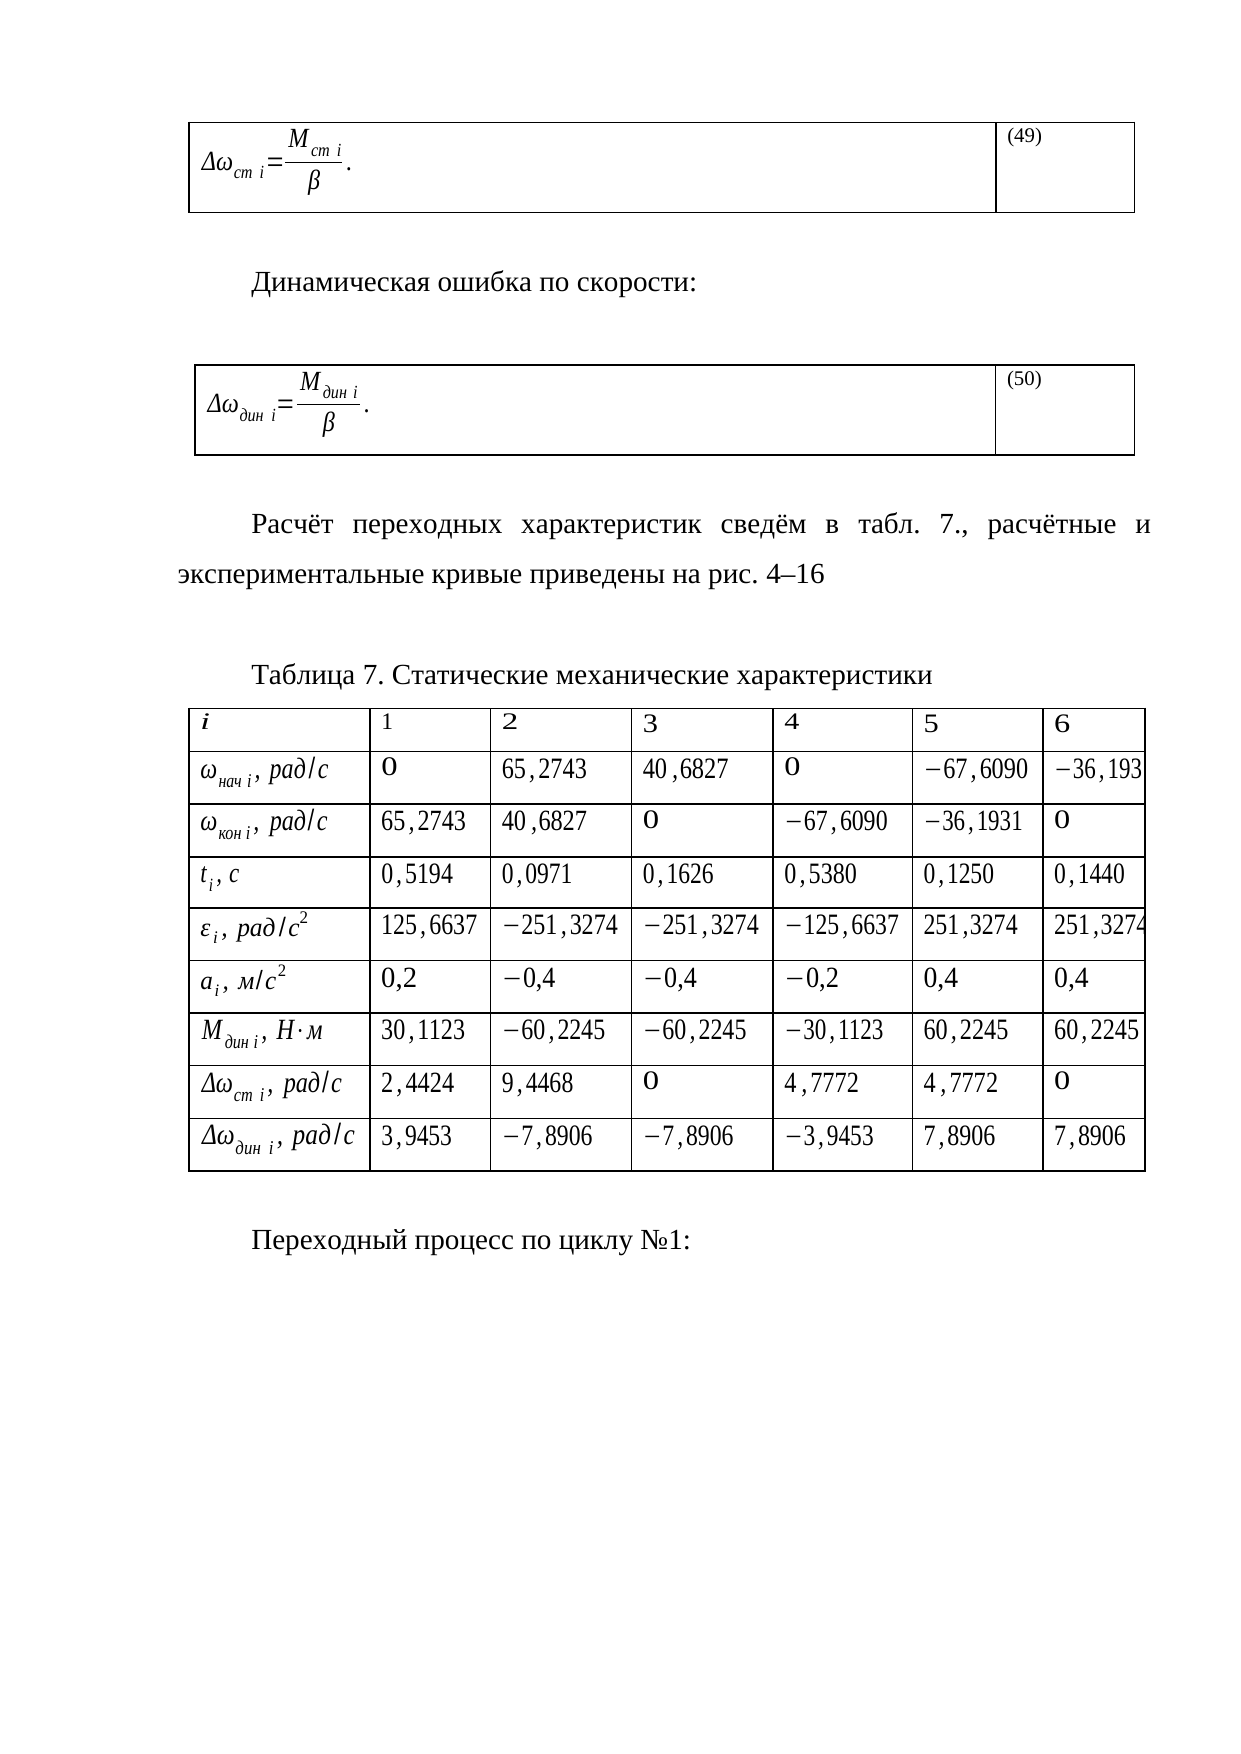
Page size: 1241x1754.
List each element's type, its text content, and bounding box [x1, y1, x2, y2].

table_cell [632, 909, 772, 959]
table_cell [371, 1119, 490, 1170]
table_cell [190, 1014, 369, 1065]
table_cell [491, 961, 631, 1012]
table_cell [190, 1119, 369, 1170]
table_header (49) [997, 123, 1134, 212]
table_cell [1044, 1014, 1144, 1065]
table_cell [913, 1066, 1042, 1117]
table_header [190, 709, 369, 751]
table_cell [190, 805, 369, 856]
table_cell [190, 909, 369, 959]
table_cell [1044, 909, 1144, 959]
table_cell [913, 805, 1042, 856]
table_header [913, 709, 1042, 751]
table_cell [774, 961, 912, 1012]
table_cell [491, 752, 631, 803]
text Переходный процесс по циклу №1: [177, 1222, 1152, 1255]
text Таблица 7. Статические механические характеристики [177, 657, 1152, 691]
table_cell [371, 961, 490, 1012]
table_cell [371, 752, 490, 803]
table_cell [774, 1066, 912, 1117]
table_cell [1044, 805, 1144, 856]
table_cell [913, 752, 1042, 803]
table_cell [190, 858, 369, 907]
table_cell [1044, 1066, 1144, 1117]
table_cell [491, 909, 631, 959]
table_cell [774, 1014, 912, 1065]
text Динамическая ошибка по скорости: [177, 264, 1152, 297]
table_header [371, 709, 490, 751]
table_cell [371, 1014, 490, 1065]
table_cell [913, 961, 1042, 1012]
table_cell [913, 1119, 1042, 1170]
table_cell [632, 858, 772, 907]
table_header [491, 709, 631, 751]
table_cell [774, 752, 912, 803]
table_cell [632, 1119, 772, 1170]
table_cell [371, 1066, 490, 1117]
table_cell [371, 805, 490, 856]
table_header (50) [996, 366, 1134, 454]
table_cell [632, 752, 772, 803]
table_cell [913, 909, 1042, 959]
table_cell [491, 1014, 631, 1065]
table_cell [1044, 1119, 1144, 1170]
table_cell [1044, 858, 1144, 907]
table_header [196, 366, 995, 454]
table_header [632, 709, 772, 751]
table_cell [913, 1014, 1042, 1065]
table_cell [632, 961, 772, 1012]
table_cell [632, 1014, 772, 1065]
table_cell [371, 909, 490, 959]
table_cell [1044, 752, 1144, 803]
table_cell [190, 752, 369, 803]
table_cell [371, 858, 490, 907]
table_header [1044, 709, 1144, 751]
table_cell [491, 1119, 631, 1170]
table_cell [491, 1066, 631, 1117]
table_cell [774, 805, 912, 856]
table_cell [1044, 961, 1144, 1012]
table_cell [632, 1066, 772, 1117]
table_cell [491, 805, 631, 856]
table_cell [491, 858, 631, 907]
table_header [774, 709, 912, 751]
table_cell [632, 805, 772, 856]
table_cell [190, 1066, 369, 1117]
table_cell [774, 858, 912, 907]
table_cell [774, 1119, 912, 1170]
table_header [190, 123, 995, 212]
table_cell [913, 858, 1042, 907]
table_cell [774, 909, 912, 959]
text Расчёт переходных характеристик сведём в табл. 7., расчётные и экспериментальные кривые приведены на рис. 4–16 [177, 506, 1152, 590]
table_cell [190, 961, 369, 1012]
